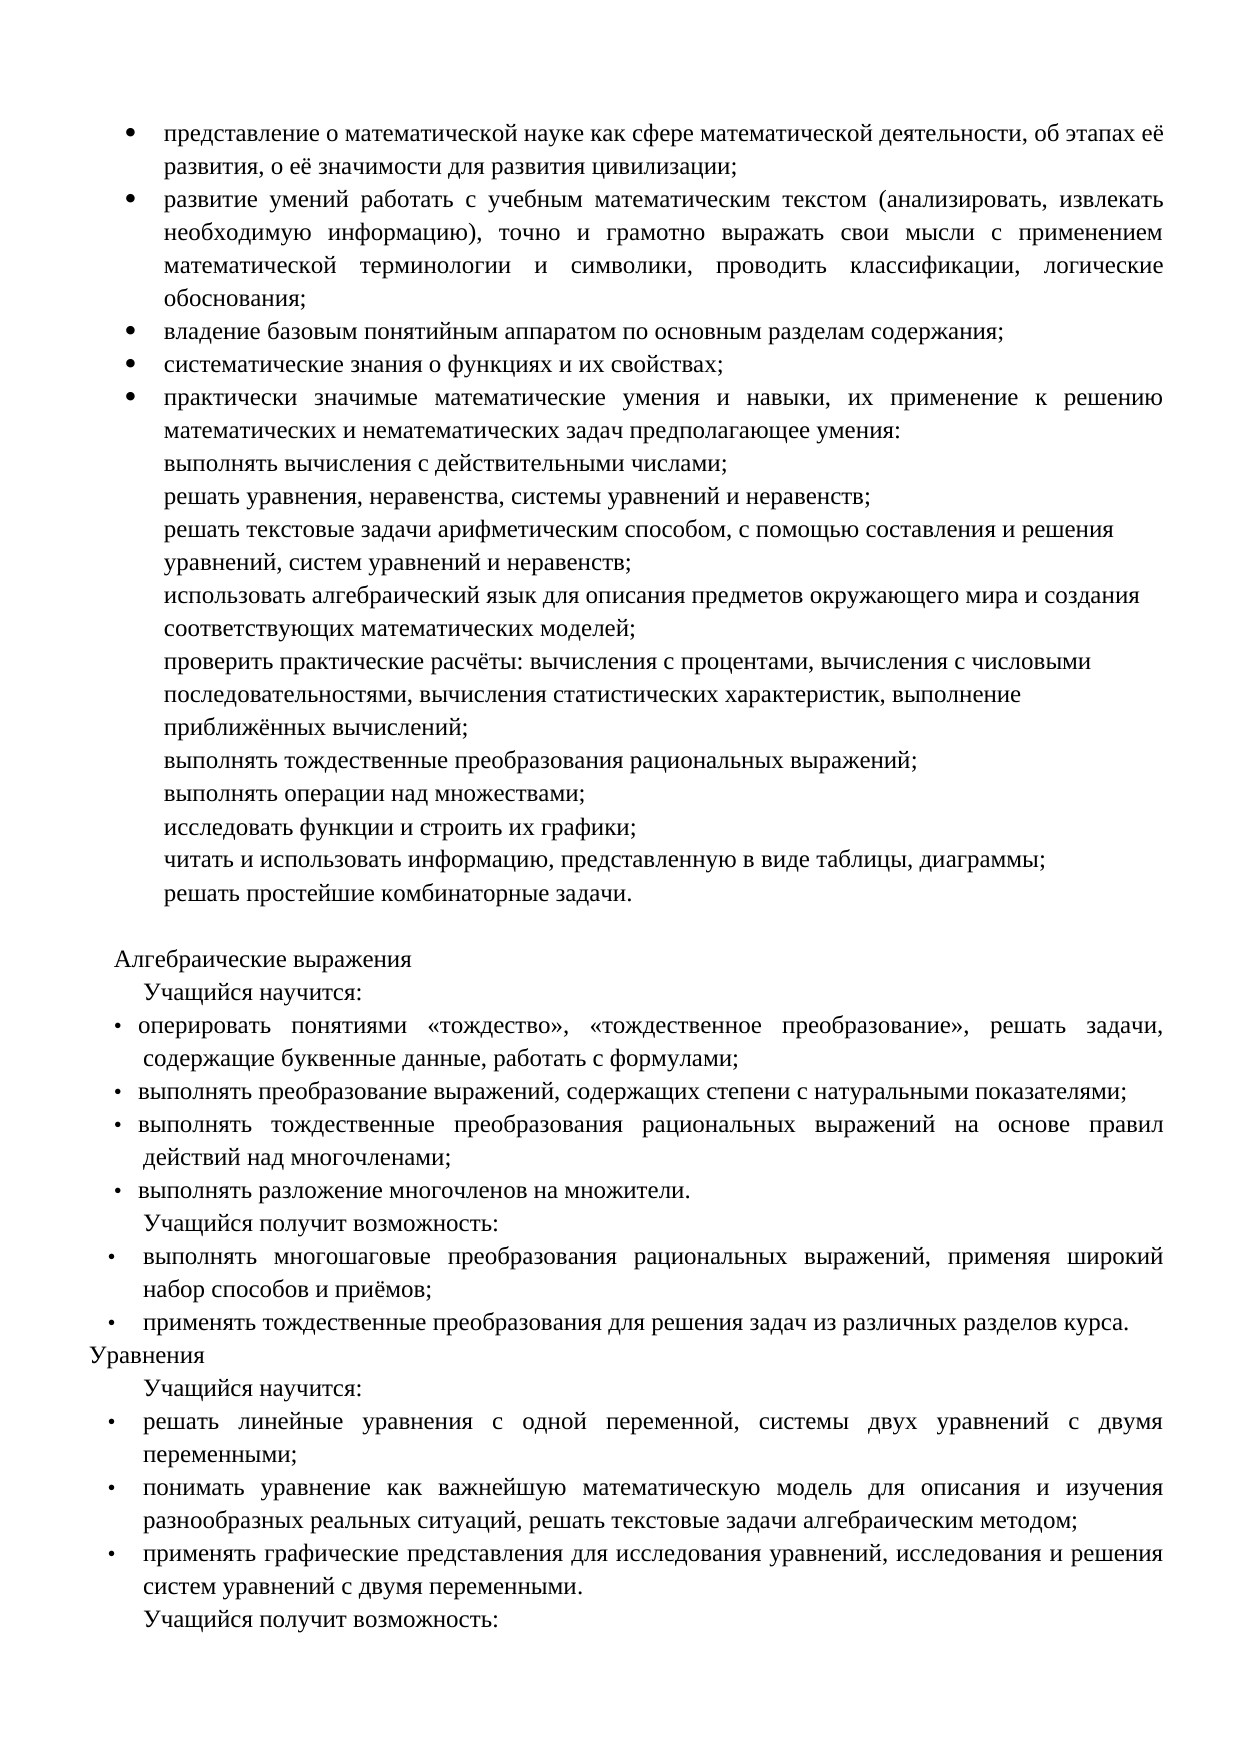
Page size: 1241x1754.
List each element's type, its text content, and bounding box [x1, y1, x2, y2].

text решать текстовые задачи арифметическим способом, с помощью составления и решения уравнений, систем уравнений и неравенств; [164, 514, 1166, 576]
list применять тождественные преобразования для решения задач из различных разделов курса. [107, 1307, 1164, 1336]
list выполнять преобразование выражений, содержащих степени с натуральными показателями; [114, 1076, 1164, 1104]
list применять графические представления для исследования уравнений, исследования и решения систем уравнений с двумя переменными. [107, 1538, 1164, 1600]
list выполнять многошаговые преобразования рациональных выражений, применяя широкий набор способов и приёмов; [107, 1241, 1164, 1303]
text исследовать функции и строить их графики; [164, 812, 1166, 840]
text решать простейшие комбинаторные задачи. [164, 878, 1166, 906]
text Учащийся получит возможность: [143, 1604, 1166, 1633]
text решать уравнения, неравенства, системы уравнений и неравенств; [164, 481, 1166, 510]
list понимать уравнение как важнейшую математическую модель для описания и изучения разнообразных реальных ситуаций, решать текстовые задачи алгебраическим методом; [107, 1472, 1164, 1534]
list представление о математической науке как сфере математической деятельности, об этапах её развития, о её значимости для развития цивилизации; [126, 118, 1164, 180]
list выполнять тождественные преобразования рациональных выражений на основе правил действий над многочленами; [114, 1109, 1164, 1171]
text читать и использовать информацию, представленную в виде таблицы, диаграммы; [164, 844, 1166, 873]
text Учащийся научится: [143, 1373, 1166, 1402]
text использовать алгебраический язык для описания предметов окружающего мира и создания соответствующих математических моделей; [164, 580, 1166, 642]
list развитие умений работать с учебным математическим текстом (анализировать, извлекать необходимую информацию), точно и грамотно выражать свои мысли с применением математической терминологии и символики, проводить классификации, логические обоснования; [126, 184, 1164, 312]
list решать линейные уравнения с одной переменной, системы двух уравнений с двумя переменными; [107, 1406, 1164, 1468]
text выполнять вычисления с действительными числами; [164, 448, 1166, 477]
list систематические знания о функциях и их свойствах; [126, 349, 1164, 378]
text Учащийся получит возможность: [143, 1208, 1166, 1237]
list выполнять разложение многочленов на множители. [114, 1175, 1166, 1203]
text выполнять операции над множествами; [164, 778, 1166, 807]
text Уравнения [89, 1340, 1166, 1369]
text Учащийся научится: [114, 977, 1166, 1005]
list владение базовым понятийным аппаратом по основным разделам содержания; [126, 316, 1164, 345]
list оперировать понятиями «тождество», «тождественное преобразование», решать задачи, содержащие буквенные данные, работать с формулами; [114, 1010, 1164, 1071]
text проверить практические расчёты: вычисления с процентами, вычисления с числовыми последовательностями, вычисления статистических характеристик, выполнение приближённых вычислений; [164, 646, 1166, 741]
text выполнять тождественные преобразования рациональных выражений; [164, 746, 1166, 774]
list практически значимые математические умения и навыки, их применение к решению математических и нематематических задач предполагающее умения: [126, 382, 1164, 444]
text Алгебраические выражения [114, 944, 1166, 972]
